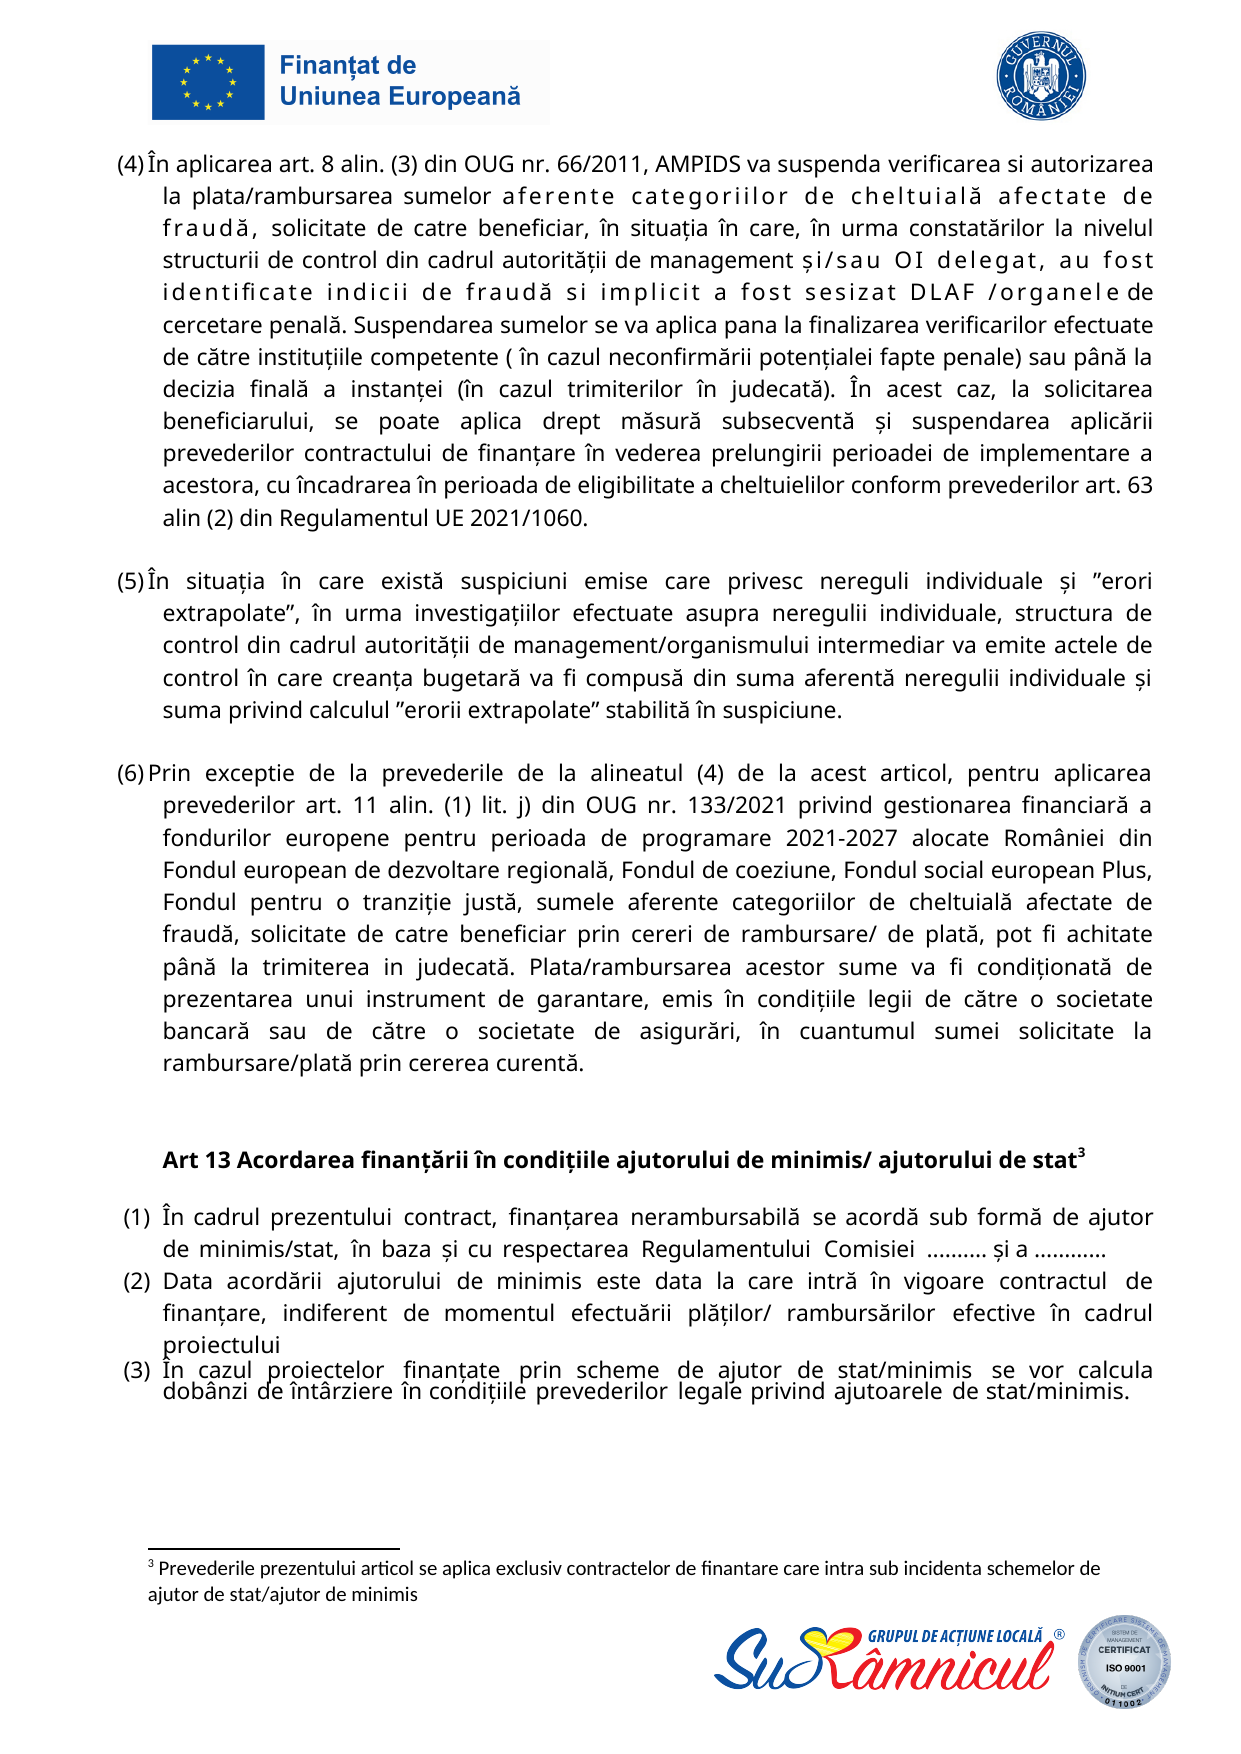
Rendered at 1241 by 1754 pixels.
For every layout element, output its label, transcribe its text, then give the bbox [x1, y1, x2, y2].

picture [1075, 1613, 1175, 1713]
picture [992, 25, 1093, 125]
list În aplicarea art. 8 alin. (3) din OUG nr. 66/2011, AMPIDS va suspenda verificarea si autorizarea la plata/rambursarea sumelor aferente categoriilor de cheltuială afectate de fraudă, solicitate de catre beneficiar, în situația în care, în urma constatărilor la nivelul structurii de control din cadrul autorității de management și/sau OI delegat, au fost identificate indicii de fraudă si implicit a fost sesizat DLAF /organele de cercetare penală. Suspendarea sumelor se va aplica pana la finalizarea verificarilor efectuate de către instituțiile competente ( în cazul neconfirmării potențialei fapte penale) sau până la decizia finală a instanței (în cazul trimiterilor în judecată). În acest caz, la solicitarea beneficiarului, se poate aplica drept măsură subsecventă şi suspendarea aplicării prevederilor contractului de finanţare în vederea prelungirii perioadei de implementare a acestora, cu încadrarea în perioada de eligibilitate a cheltuielilor conform prevederilor art. 63 alin (2) din Regulamentul UE 2021/1060. [117, 148, 1154, 533]
picture [700, 1609, 1068, 1708]
list În cazul proiectelor finanțate prin scheme de ajutor de stat/minimis se vor calcula dobânzi de întârziere în condițiile prevederilor legale privind ajutoarele de stat/minimis. [123, 1362, 1154, 1403]
list În cadrul prezentului contract, finanțarea nerambursabilă se acordă sub formă de ajutor de minimis/stat, în baza şi cu respectarea Regulamentului Comisiei .......... și a ......…… [123, 1201, 1154, 1264]
text Art 13 Acordarea finanţării în condiţiile ajutorului de minimis/ ajutorului de stat [162, 1143, 1153, 1175]
list În situația în care există suspiciuni emise care privesc nereguli individuale și ”erori extrapolate”, în urma investigațiilor efectuate asupra neregulii individuale, structura de control din cadrul autorității de management/organismului intermediar va emite actele de control în care creanța bugetară va fi compusă din suma aferentă neregulii individuale și suma privind calculul ”erorii extrapolate” stabilită în suspiciune. [117, 565, 1154, 725]
list Prin exceptie de la prevederile de la alineatul (4) de la acest articol, pentru aplicarea prevederilor art. 11 alin. (1) lit. j) din OUG nr. 133/2021 privind gestionarea financiară a fondurilor europene pentru perioada de programare 2021-2027 alocate României din Fondul european de dezvoltare regională, Fondul de coeziune, Fondul social european Plus, Fondul pentru o tranziţie justă, sumele aferente categoriilor de cheltuială afectate de fraudă, solicitate de catre beneficiar prin cereri de rambursare/ de plată, pot fi achitate până la trimiterea in judecată. Plata/rambursarea acestor sume va fi condiționată de prezentarea unui instrument de garantare, emis în condiţiile legii de către o societate bancară sau de către o societate de asigurări, în cuantumul sumei solicitate la rambursare/plată prin cererea curentă. [117, 757, 1154, 1078]
list Data acordării ajutorului de minimis este data la care intră în vigoare contractul de finanțare, indiferent de momentul efectuării plăților/ rambursărilor efective în cadrul proiectului [123, 1265, 1154, 1361]
picture [147, 40, 550, 125]
